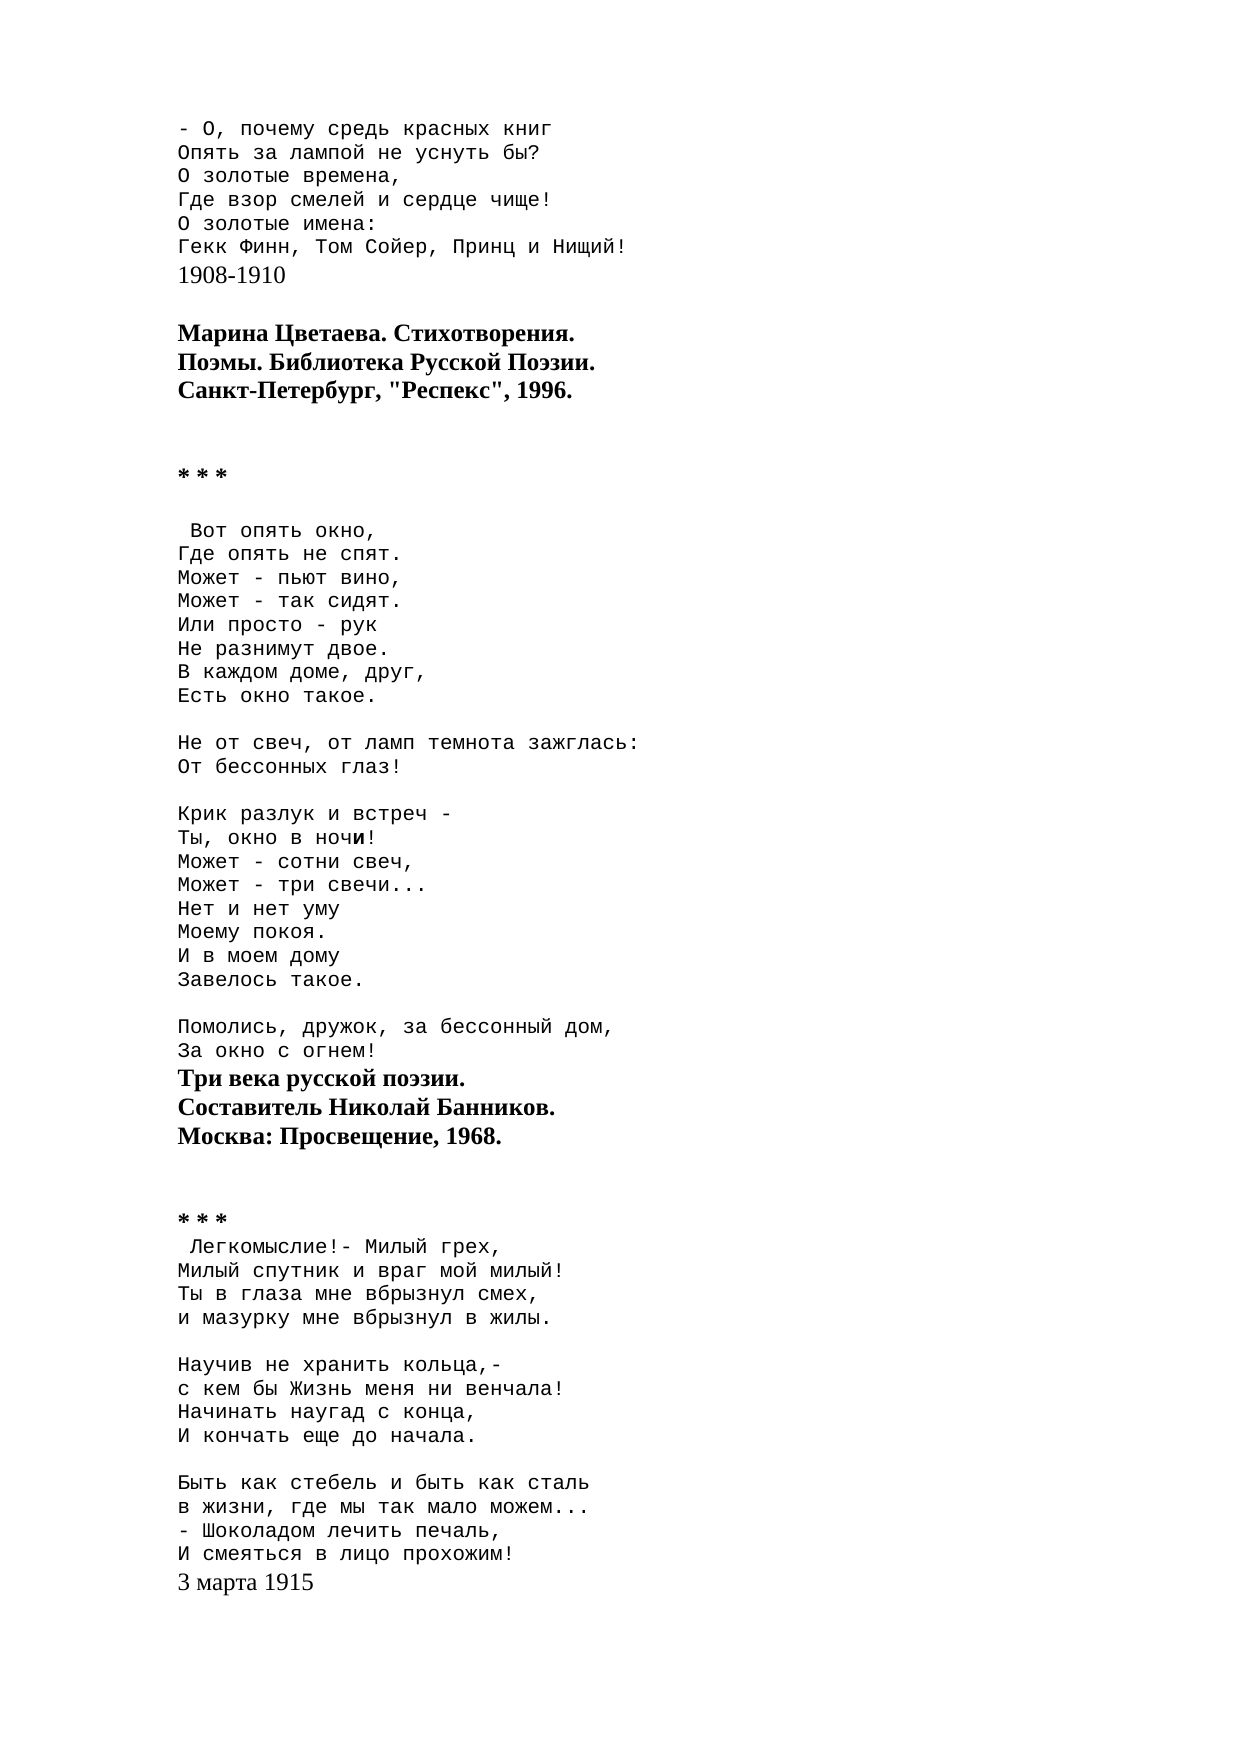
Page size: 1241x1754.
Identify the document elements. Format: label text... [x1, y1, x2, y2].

text Завелось такое. [177, 969, 1152, 992]
text Начинать наугад с конца, [177, 1401, 1152, 1425]
text - О, почему средь красных книг [177, 118, 1152, 142]
text Опять за лампой не уснуть бы? [177, 142, 1152, 165]
text Не разнимут двое. [177, 638, 1152, 661]
text Вот опять окно, [177, 519, 1152, 543]
text И в моем дому [177, 945, 1152, 969]
text Легкомыслие!- Милый грех, [177, 1236, 1152, 1259]
text Где опять не спят. [177, 543, 1152, 567]
text И смеяться в лицо прохожим! [177, 1543, 1152, 1567]
text Крик разлук и встреч - [177, 803, 1152, 827]
text Или просто - рук [177, 614, 1152, 638]
text Научив не хранить кольца,- [177, 1354, 1152, 1378]
text Может - пьют вино, [177, 567, 1152, 591]
text Нет и нет уму [177, 898, 1152, 922]
text Три века русской поэзии. Составитель Николай Банников. Москва: Просвещение, 1968. * * * [177, 1063, 1152, 1236]
text Где взор смелей и сердце чище! [177, 189, 1152, 213]
text О золотые имена: [177, 213, 1152, 236]
text Помолись, дружок, за бессонный дом, [177, 1016, 1152, 1040]
text Быть как стебель и быть как сталь [177, 1472, 1152, 1496]
text с кем бы Жизнь меня ни венчала! [177, 1378, 1152, 1401]
text Может - три свечи... [177, 874, 1152, 898]
text И кончать еще до начала. [177, 1425, 1152, 1449]
text Марина Цветаева. Стихотворения. Поэмы. Библиотека Русской Поэзии. Санкт-Петербург, "Респекс", 1996. * * * [177, 318, 1152, 490]
text - Шоколадом лечить печаль, [177, 1520, 1152, 1543]
text Не от свеч, от ламп темнота зажглась: [177, 732, 1152, 756]
text В каждом доме, друг, [177, 661, 1152, 685]
text О золотые времена, [177, 165, 1152, 189]
text От бессонных глаз! [177, 756, 1152, 780]
text Ты, окно в ночи! [177, 827, 1152, 851]
text Гекк Финн, Том Сойер, Принц и Нищий! [177, 236, 1152, 260]
text 3 марта 1915 [177, 1567, 1152, 1596]
text Может - сотни свеч, [177, 851, 1152, 874]
text Есть окно такое. [177, 685, 1152, 709]
text Ты в глаза мне вбрызнул смех, [177, 1283, 1152, 1307]
text Милый спутник и враг мой милый! [177, 1259, 1152, 1283]
text Моему покоя. [177, 922, 1152, 945]
text За окно с огнем! [177, 1040, 1152, 1063]
text Может - так сидят. [177, 591, 1152, 614]
text 1908-1910 [177, 260, 1152, 289]
text в жизни, где мы так мало можем... [177, 1496, 1152, 1520]
text и мазурку мне вбрызнул в жилы. [177, 1307, 1152, 1331]
